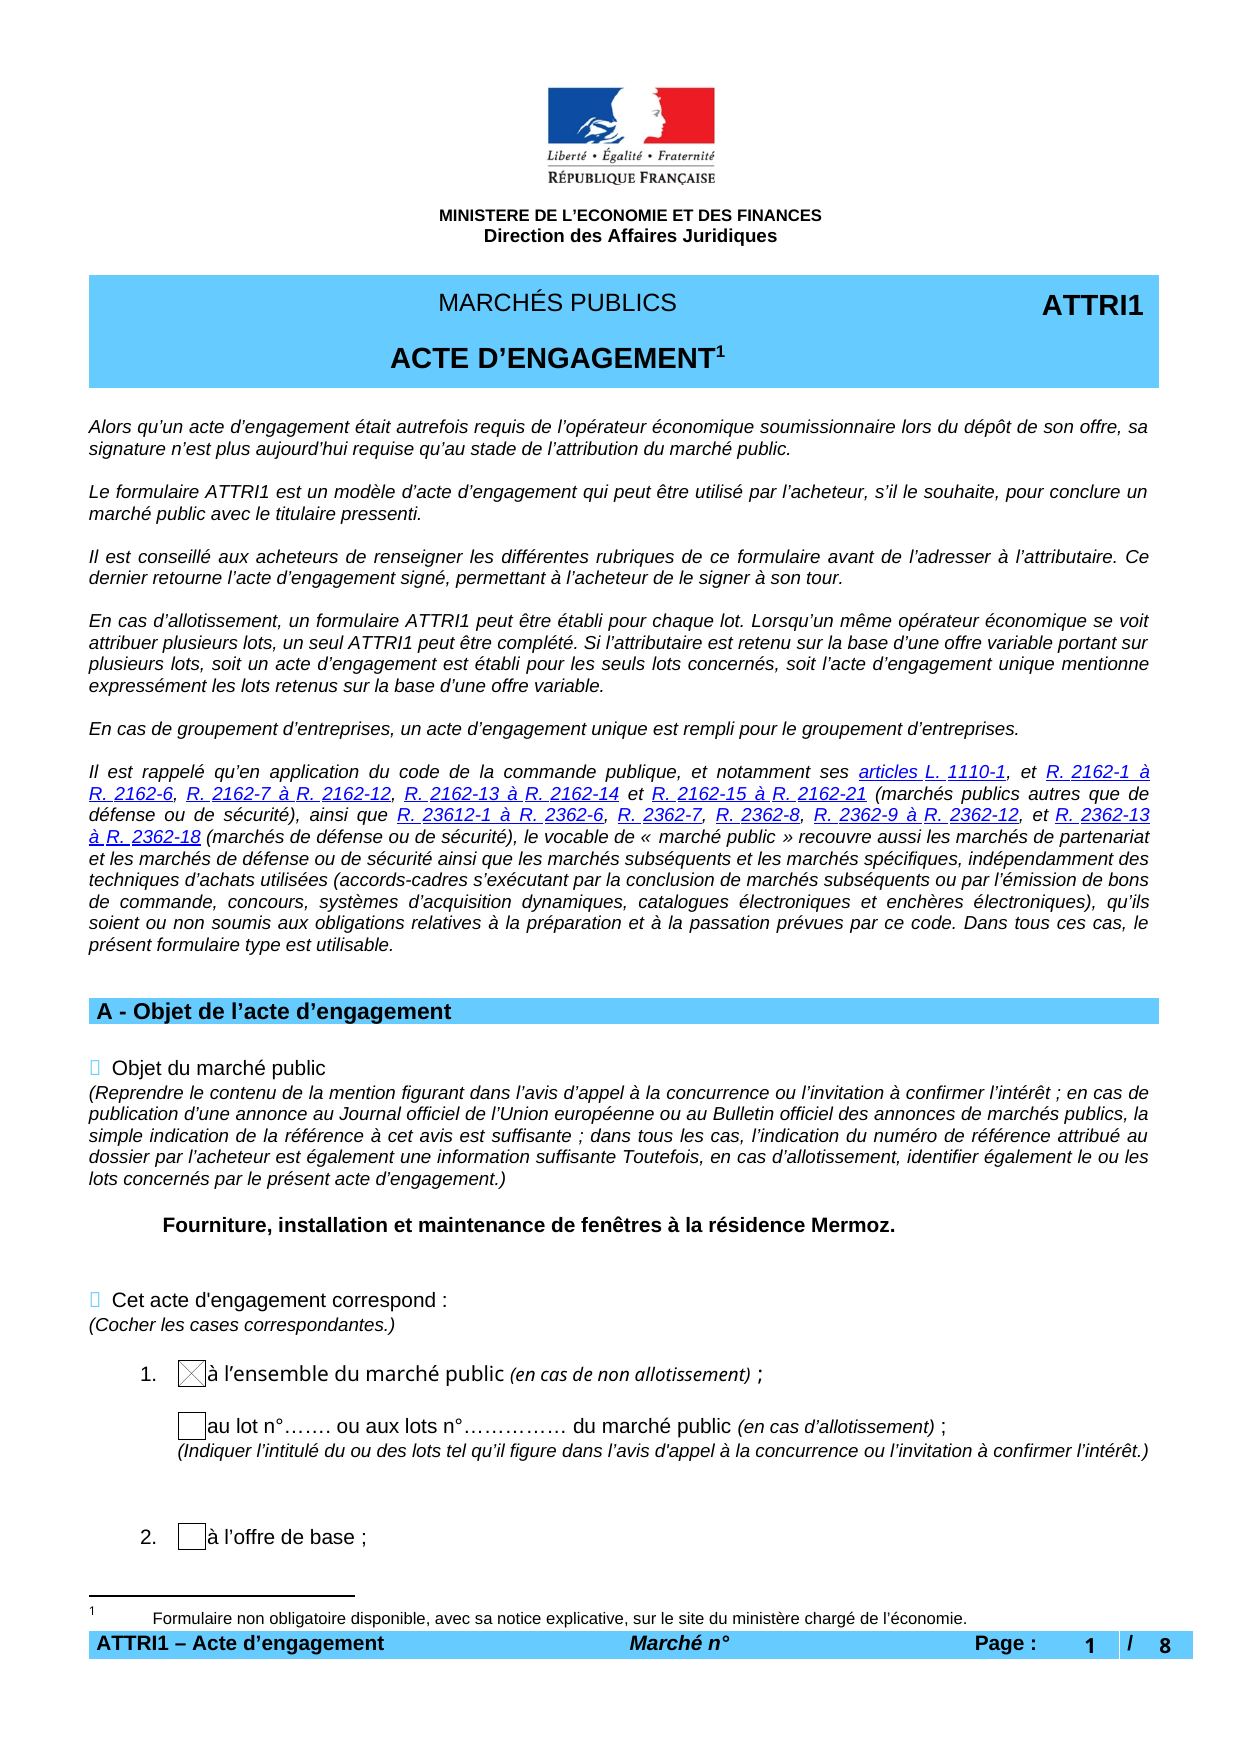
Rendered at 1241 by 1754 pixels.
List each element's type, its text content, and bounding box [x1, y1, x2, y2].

text au lot n°……. ou aux lots n°…………… du marché public (en cas d’allotissement) ; [177, 1411, 1152, 1440]
list à l’ensemble du marché public (en cas de non allotissement) ; [140, 1359, 1152, 1387]
text En cas d’allotissement, un formulaire ATTRI1 peut être établi pour chaque lot. Lorsqu’un même opérateur économique se voit attribuer plusieurs lots, un seul ATTRI1 peut être complété. Si l’attributaire est retenu sur la base d’une offre variable portant sur plusieurs lots, soit un acte d’engagement est établi pour les seuls lots concernés, soit l’acte d’engagement unique mentionne expressément les lots retenus sur la base d’une offre variable. [89, 610, 1152, 696]
text  Cet acte d'engagement correspond : [89, 1285, 1152, 1313]
text Alors qu’un acte d’engagement était autrefois requis de l’opérateur économique soumissionnaire lors du dépôt de son offre, sa signature n’est plus aujourd’hui requise qu’au stade de l’attribution du marché public. [89, 416, 1152, 459]
picture [546, 86, 715, 185]
text Le formulaire ATTRI1 est un modèle d’acte d’engagement qui peut être utilisé par l’acheteur, s’il le souhaite, pour conclure un marché public avec le titulaire pressenti. [89, 481, 1152, 524]
table_header ATTRI1 [1026, 275, 1159, 388]
table_header MARCHéS PUBLICS ACTE D’ENGAGEMENT [89, 275, 1026, 388]
table_header MINISTERE DE L’ECONOMIE ET DES FINANCES Direction des Affaires Juridiques [87, 86, 1174, 247]
text (Reprendre le contenu de la mention figurant dans l’avis d’appel à la concurrence ou l’invitation à confirmer l’intérêt ; en cas de publication d’une annonce au Journal officiel de l’Union européenne ou au Bulletin officiel des annonces de marchés publics, la simple indication de la référence à cet avis est suffisante ; dans tous les cas, l’indication du numéro de référence attribué au dossier par l’acheteur est également une information suffisante Toutefois, en cas d’allotissement, identifier également le ou les lots concernés par le présent acte d’engagement.) [89, 1081, 1152, 1189]
text Fourniture, installation et maintenance de fenêtres à la résidence Mermoz. [89, 1213, 1152, 1237]
text En cas de groupement d’entreprises, un acte d’engagement unique est rempli pour le groupement d’entreprises. [89, 718, 1152, 739]
list à l’offre de base ; [140, 1522, 1152, 1550]
text Il est rappelé qu’en application du code de la commande publique, et notamment ses articles L. 1110-1, et R. 2162-1 à R. 2162-6, R. 2162-7 à R. 2162-12, R. 2162-13 à R. 2162-14 et R. 2162-15 à R. 2162-21 (marchés publics autres que de défense ou de sécurité), ainsi que R. 23612-1 à R. 2362-6, R. 2362-7, R. 2362-8, R. 2362-9 à R. 2362-12, et R. 2362-13 à R. 2362-18 (marchés de défense ou de sécurité), le vocable de « marché public » recouvre aussi les marchés de partenariat et les marchés de défense ou de sécurité ainsi que les marchés subséquents et les marchés spécifiques, indépendamment des techniques d’achats utilisées (accords-cadres s’exécutant par la conclusion de marchés subséquents ou par l’émission de bons de commande, concours, systèmes d’acquisition dynamiques, catalogues électroniques et enchères électroniques), qu’ils soient ou non soumis aux obligations relatives à la préparation et à la passation prévues par ce code. Dans tous ces cas, le présent formulaire type est utilisable. [89, 761, 1152, 955]
table_header A - Objet de l’acte d’engagement [89, 998, 1159, 1024]
text Il est conseillé aux acheteurs de renseigner les différentes rubriques de ce formulaire avant de l’adresser à l’attributaire. Ce dernier retourne l’acte d’engagement signé, permettant à l’acheteur de le signer à son tour. [89, 545, 1152, 588]
text (Indiquer l’intitulé du ou des lots tel qu’il figure dans l’avis d'appel à la concurrence ou l’invitation à confirmer l’intérêt.) [177, 1440, 1152, 1461]
text (Cocher les cases correspondantes.) [89, 1313, 1152, 1335]
text  Objet du marché public [89, 1053, 1152, 1081]
